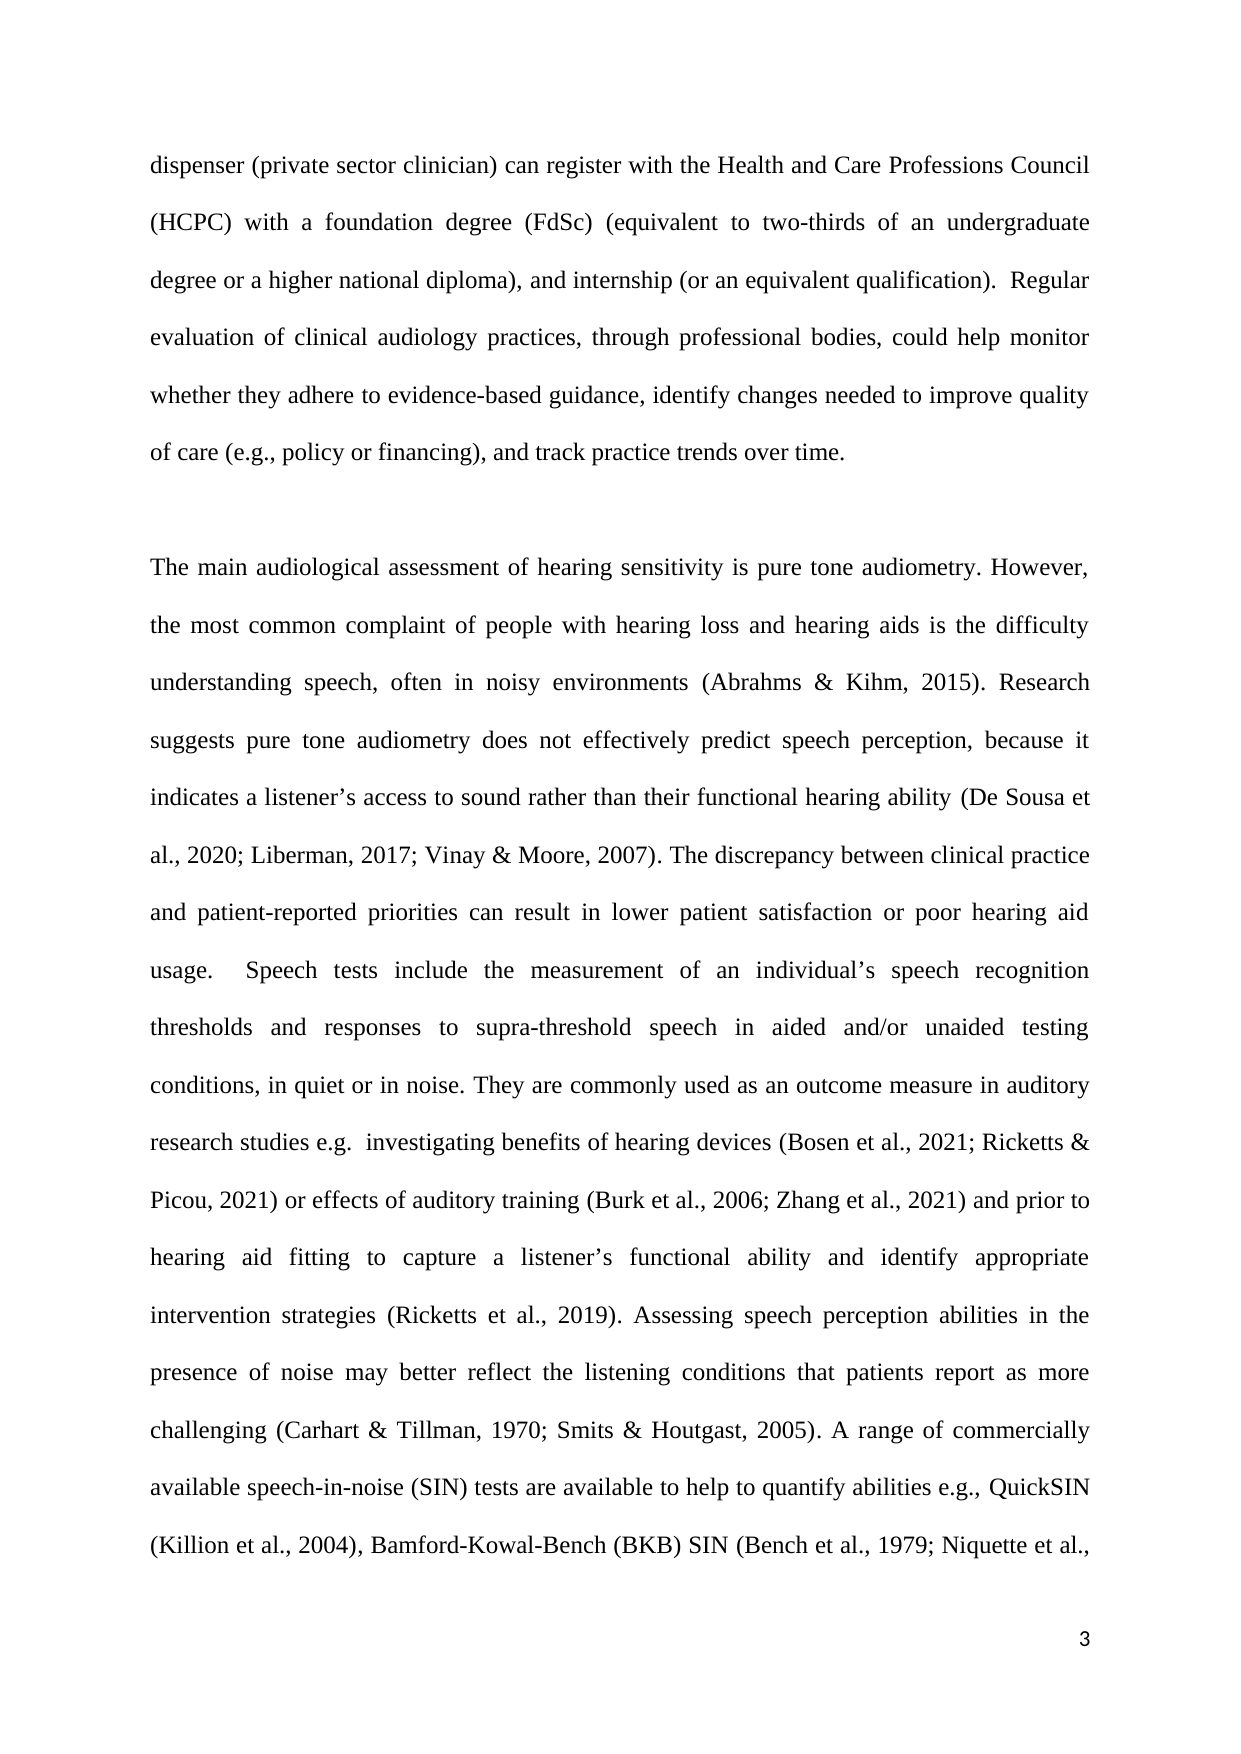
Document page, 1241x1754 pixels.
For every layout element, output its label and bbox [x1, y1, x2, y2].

text [150, 150, 1090, 466]
text [150, 552, 1090, 1559]
